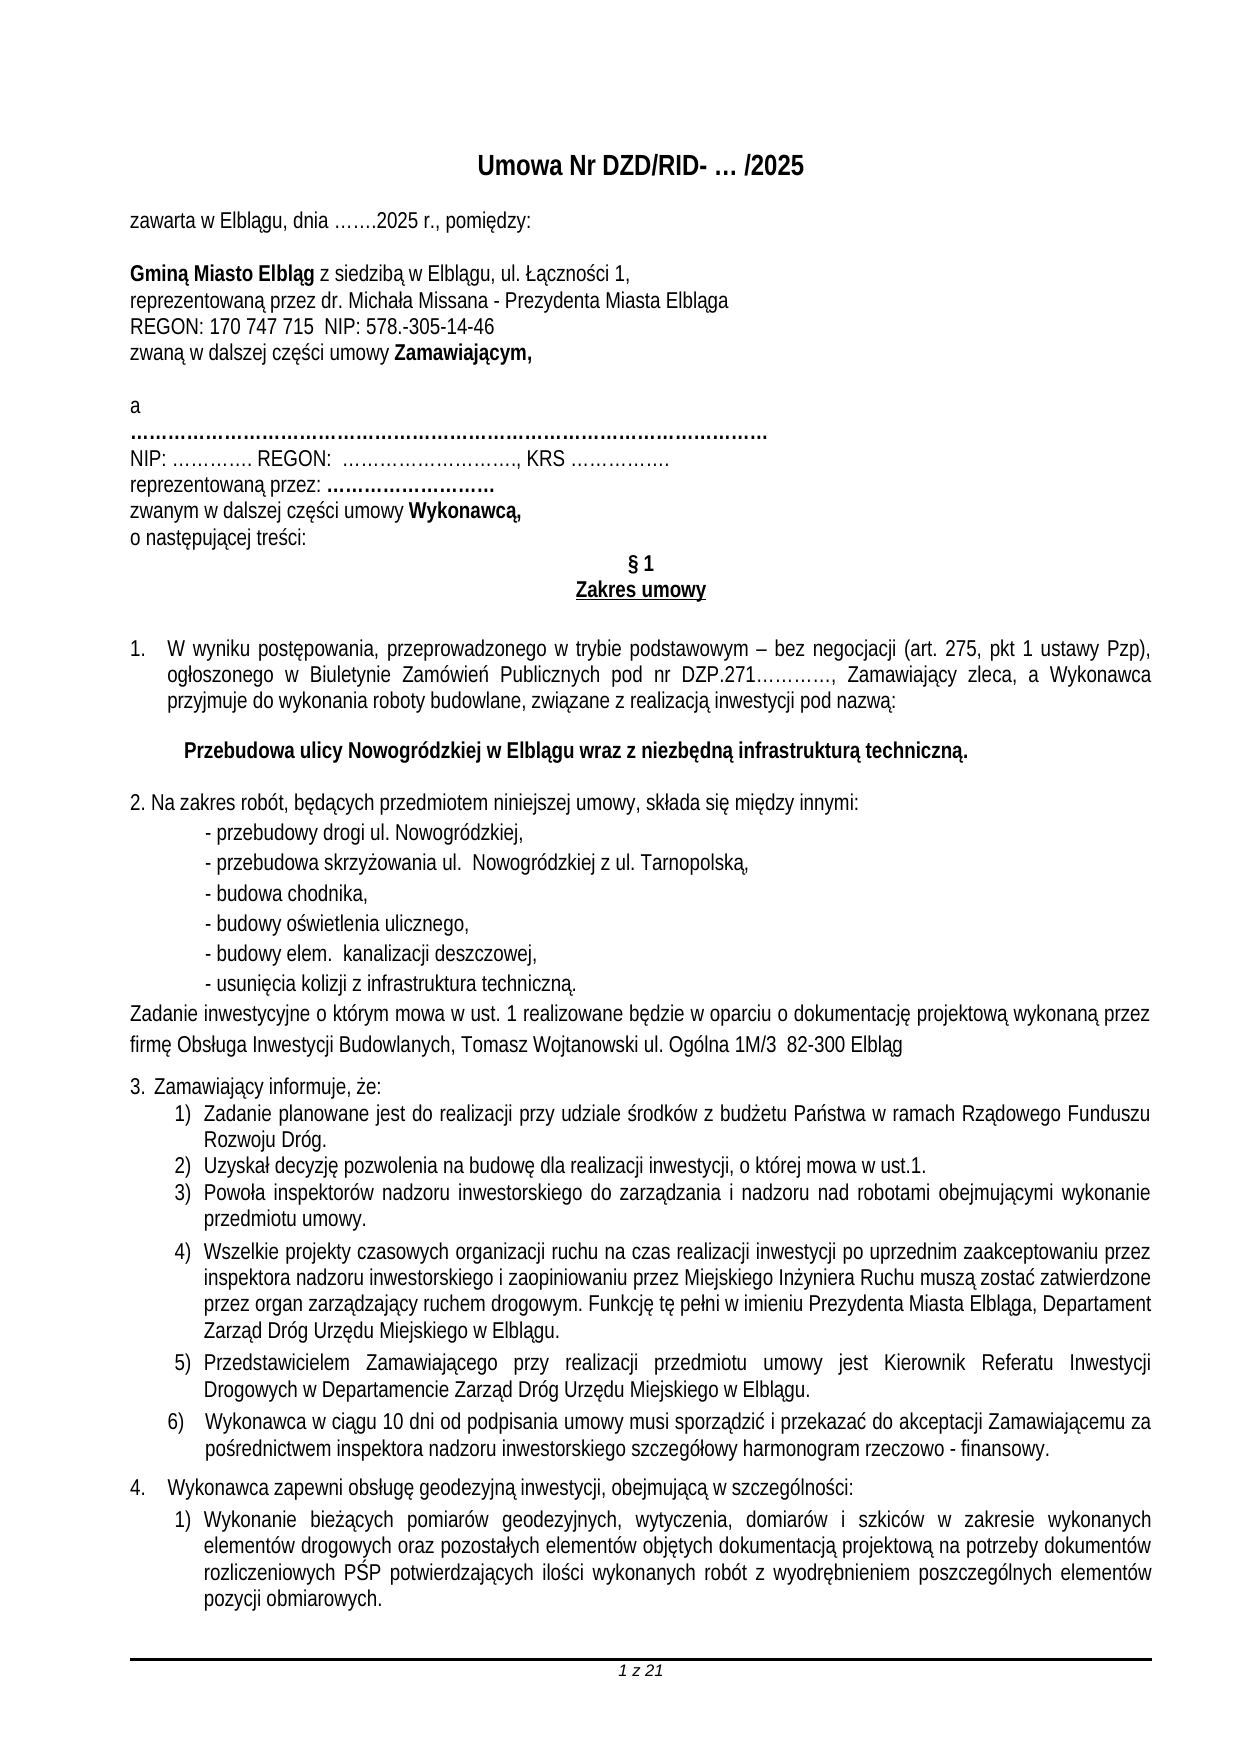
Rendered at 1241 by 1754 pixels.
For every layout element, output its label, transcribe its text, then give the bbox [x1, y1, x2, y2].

text o następującej treści: [130, 524, 1152, 550]
text Umowa Nr DZD/RID- … /2025 [130, 148, 1152, 181]
text reprezentowaną przez: ……………………… [130, 471, 1152, 497]
text Zakres umowy [130, 576, 1152, 603]
list W wyniku postępowania, przeprowadzonego w trybie podstawowym – bez negocjacji (art. 275, pkt 1 ustawy Pzp), ogłoszonego w Biuletynie Zamówień Publicznych pod nr DZP.271…………, Zamawiający zleca, a Wykonawca przyjmuje do wykonania roboty budowlane, związane z realizacją inwestycji pod nazwą: [130, 634, 1152, 713]
list Powoła inspektorów nadzoru inwestorskiego do zarządzania i nadzoru nad robotami obejmującymi wykonanie przedmiotu umowy. [174, 1179, 1152, 1231]
text Przebudowa ulicy Nowogródzkiej w Elblągu wraz z niezbędną infrastrukturą techniczną. [174, 737, 978, 764]
text zwanym w dalszej części umowy Wykonawcą, [130, 497, 1152, 524]
text - przebudowa skrzyżowania ul. Nowogródzkiej z ul. Tarnopolską, [205, 849, 1152, 876]
list Uzyskał decyzję pozwolenia na budowę dla realizacji inwestycji, o której mowa w ust.1. [174, 1152, 1152, 1179]
list Wykonanie bieżących pomiarów geodezyjnych, wytyczenia, domiarów i szkiców w zakresie wykonanych elementów drogowych oraz pozostałych elementów objętych dokumentacją projektową na potrzeby dokumentów rozliczeniowych PŚP potwierdzających ilości wykonanych robót z wyodrębnieniem poszczególnych elementów pozycji obmiarowych. [174, 1506, 1152, 1611]
text - przebudowy drogi ul. Nowogródzkiej, [205, 819, 1152, 845]
text zwaną w dalszej części umowy Zamawiającym, [130, 339, 1152, 366]
text - usunięcia kolizji z infrastruktura techniczną. [205, 970, 1152, 996]
text a [130, 392, 1152, 418]
list Wykonawca zapewni obsługę geodezyjną inwestycji, obejmującą w szczególności: [130, 1473, 1152, 1500]
text NIP: …………. REGON: ………………………., KRS ……………. [130, 445, 1152, 471]
text - budowa chodnika, [205, 879, 1152, 906]
text - budowy elem. kanalizacji deszczowej, [205, 940, 1152, 966]
text 2. Na zakres robót, będących przedmiotem niniejszej umowy, składa się między innymi: [130, 789, 1152, 815]
text - budowy oświetlenia ulicznego, [205, 910, 1152, 936]
text ………………………………………………………………………………………… [130, 418, 1152, 445]
text Zadanie inwestycyjne o którym mowa w ust. 1 realizowane będzie w oparciu o dokumentację projektową wykonaną przez firmę Obsługa Inwestycji Budowlanych, Tomasz Wojtanowski ul. Ogólna 1M/3 82-300 Elbląg [130, 1000, 1152, 1057]
list Zadanie planowane jest do realizacji przy udziale środków z budżetu Państwa w ramach Rządowego Funduszu Rozwoju Dróg. [174, 1099, 1152, 1152]
text REGON: 170 747 715 NIP: 578.-305-14-46 [130, 313, 1152, 339]
text reprezentowaną przez dr. Michała Missana - Prezydenta Miasta Elbląga [130, 287, 1152, 313]
text zawarta w Elblągu, dnia …….2025 r., pomiędzy: [130, 207, 1152, 234]
list Wykonawca w ciągu 10 dni od podpisania umowy musi sporządzić i przekazać do akceptacji Zamawiającemu za pośrednictwem inspektora nadzoru inwestorskiego szczegółowy harmonogram rzeczowo - finansowy. [167, 1408, 1152, 1461]
list Wszelkie projekty czasowych organizacji ruchu na czas realizacji inwestycji po uprzednim zaakceptowaniu przez inspektora nadzoru inwestorskiego i zaopiniowaniu przez Miejskiego Inżyniera Ruchu muszą zostać zatwierdzone przez organ zarządzający ruchem drogowym. Funkcję tę pełni w imieniu Prezydenta Miasta Elbląga, Departament Zarząd Dróg Urzędu Miejskiego w Elblągu. [174, 1238, 1152, 1343]
list Zamawiający informuje, że: [130, 1073, 1152, 1099]
text 1 [130, 550, 1152, 576]
text Gminą Miasto Elbląg z siedzibą w Elblągu, ul. Łączności 1, [130, 260, 1152, 287]
list Przedstawicielem Zamawiającego przy realizacji przedmiotu umowy jest Kierownik Referatu Inwestycji Drogowych w Departamencie Zarząd Dróg Urzędu Miejskiego w Elblągu. [174, 1349, 1152, 1402]
